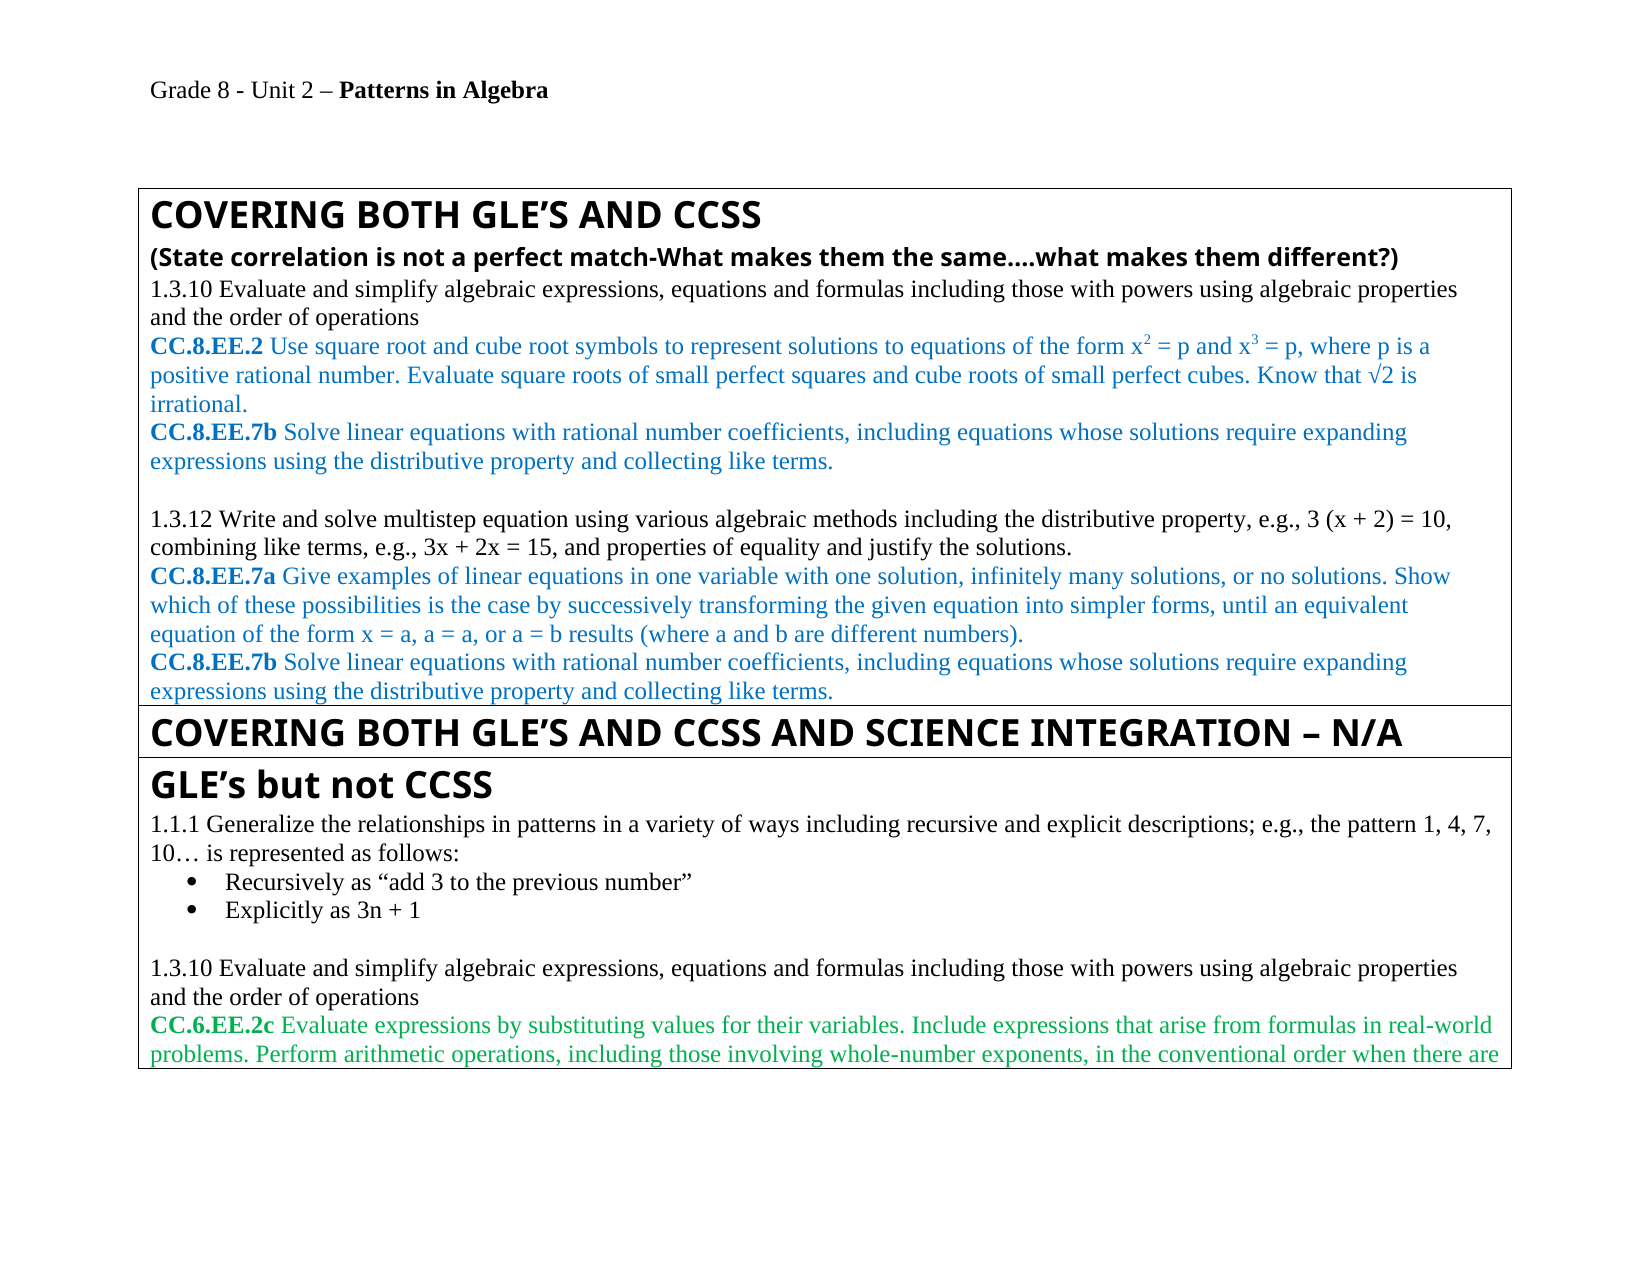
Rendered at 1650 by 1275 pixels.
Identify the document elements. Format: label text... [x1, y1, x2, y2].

table_cell COVERING BOTH GLE’S AND CCSS AND SCIENCE INTEGRATION – N/A [139, 706, 1511, 757]
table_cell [139, 758, 1511, 1068]
table_header COVERING BOTH GLE’S AND CCSS (State correlation is not a perfect match-What makes them the same….what makes them different?) 1.3.10 Evaluate and simplify algebraic expressions, equations and formulas including those with powers using algebraic properties and the order of operations CC.8.EE.2 Use square root and cube root symbols to represent solutions to equations of the form x2 = p and x3 = p, where p is a positive rational number. Evaluate square roots of small perfect squares and cube roots of small perfect cubes. Know that √2 is irrational. CC.8.EE.7b Solve linear equations with rational number coefficients, including equations whose solutions require expanding expressions using the distributive property and collecting like terms. 1.3.12 Write and solve multistep equation using various algebraic methods including the distributive property, e.g., 3 (x + 2) = 10, combining like terms, e.g., 3x + 2x = 15, and properties of equality and justify the solutions. CC.8.EE.7a Give examples of linear equations in one variable with one solution, infinitely many solutions, or no solutions. Show which of these possibilities is the case by successively transforming the given equation into simpler forms, until an equivalent equation of the form x = a, a = a, or a = b results (where a and b are different numbers). CC.8.EE.7b Solve linear equations with rational number coefficients, including equations whose solutions require expanding expressions using the distributive property and collecting like terms. [139, 189, 1511, 705]
